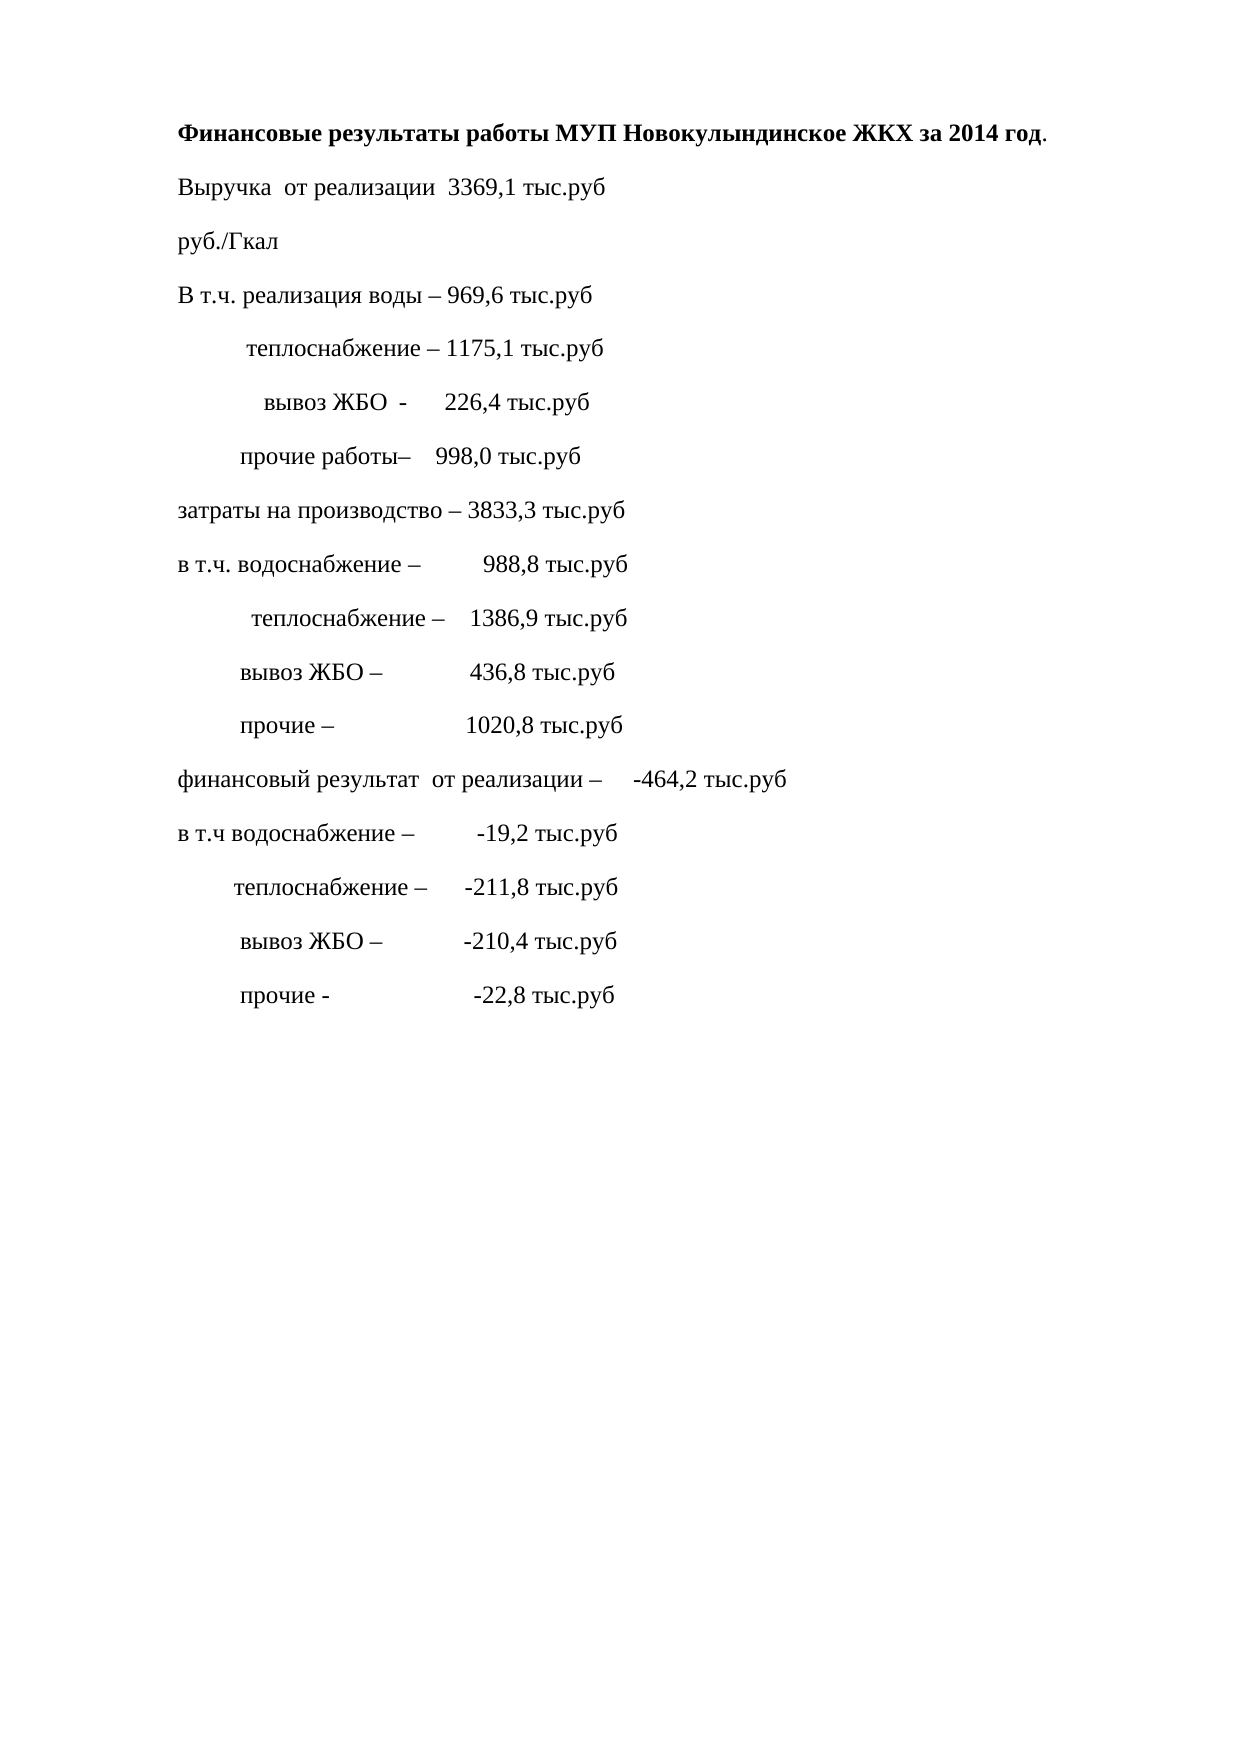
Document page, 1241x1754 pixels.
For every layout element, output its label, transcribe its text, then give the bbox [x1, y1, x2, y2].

text вывоз ЖБО - 226,4 тыс.руб [177, 387, 1152, 416]
text прочие - -22,8 тыс.руб [177, 980, 1152, 1008]
text теплоснабжение – -211,8 тыс.руб [177, 872, 1152, 901]
text Выручка от реализации 3369,1 тыс.руб [177, 172, 1152, 201]
text в т.ч. водоснабжение – 988,8 тыс.руб [177, 549, 1152, 578]
text В т.ч. реализация воды – 969,6 тыс.руб [177, 280, 1152, 308]
text в т.ч водоснабжение – -19,2 тыс.руб [177, 818, 1152, 847]
text прочие – 1020,8 тыс.руб [177, 711, 1152, 739]
text Финансовые результаты работы МУП Новокулындинское ЖКХ за 2014 год. [177, 118, 1152, 147]
text прочие работы– 998,0 тыс.руб [177, 441, 1152, 470]
text теплоснабжение – 1175,1 тыс.руб [177, 333, 1152, 362]
text затраты на производство – 3833,3 тыс.руб [177, 495, 1152, 524]
text вывоз ЖБО – 436,8 тыс.руб [177, 657, 1152, 685]
text руб./Гкал [177, 226, 1152, 254]
text финансовый результат от реализации – -464,2 тыс.руб [177, 764, 1152, 793]
text вывоз ЖБО – -210,4 тыс.руб [177, 926, 1152, 955]
text теплоснабжение – 1386,9 тыс.руб [177, 603, 1152, 632]
